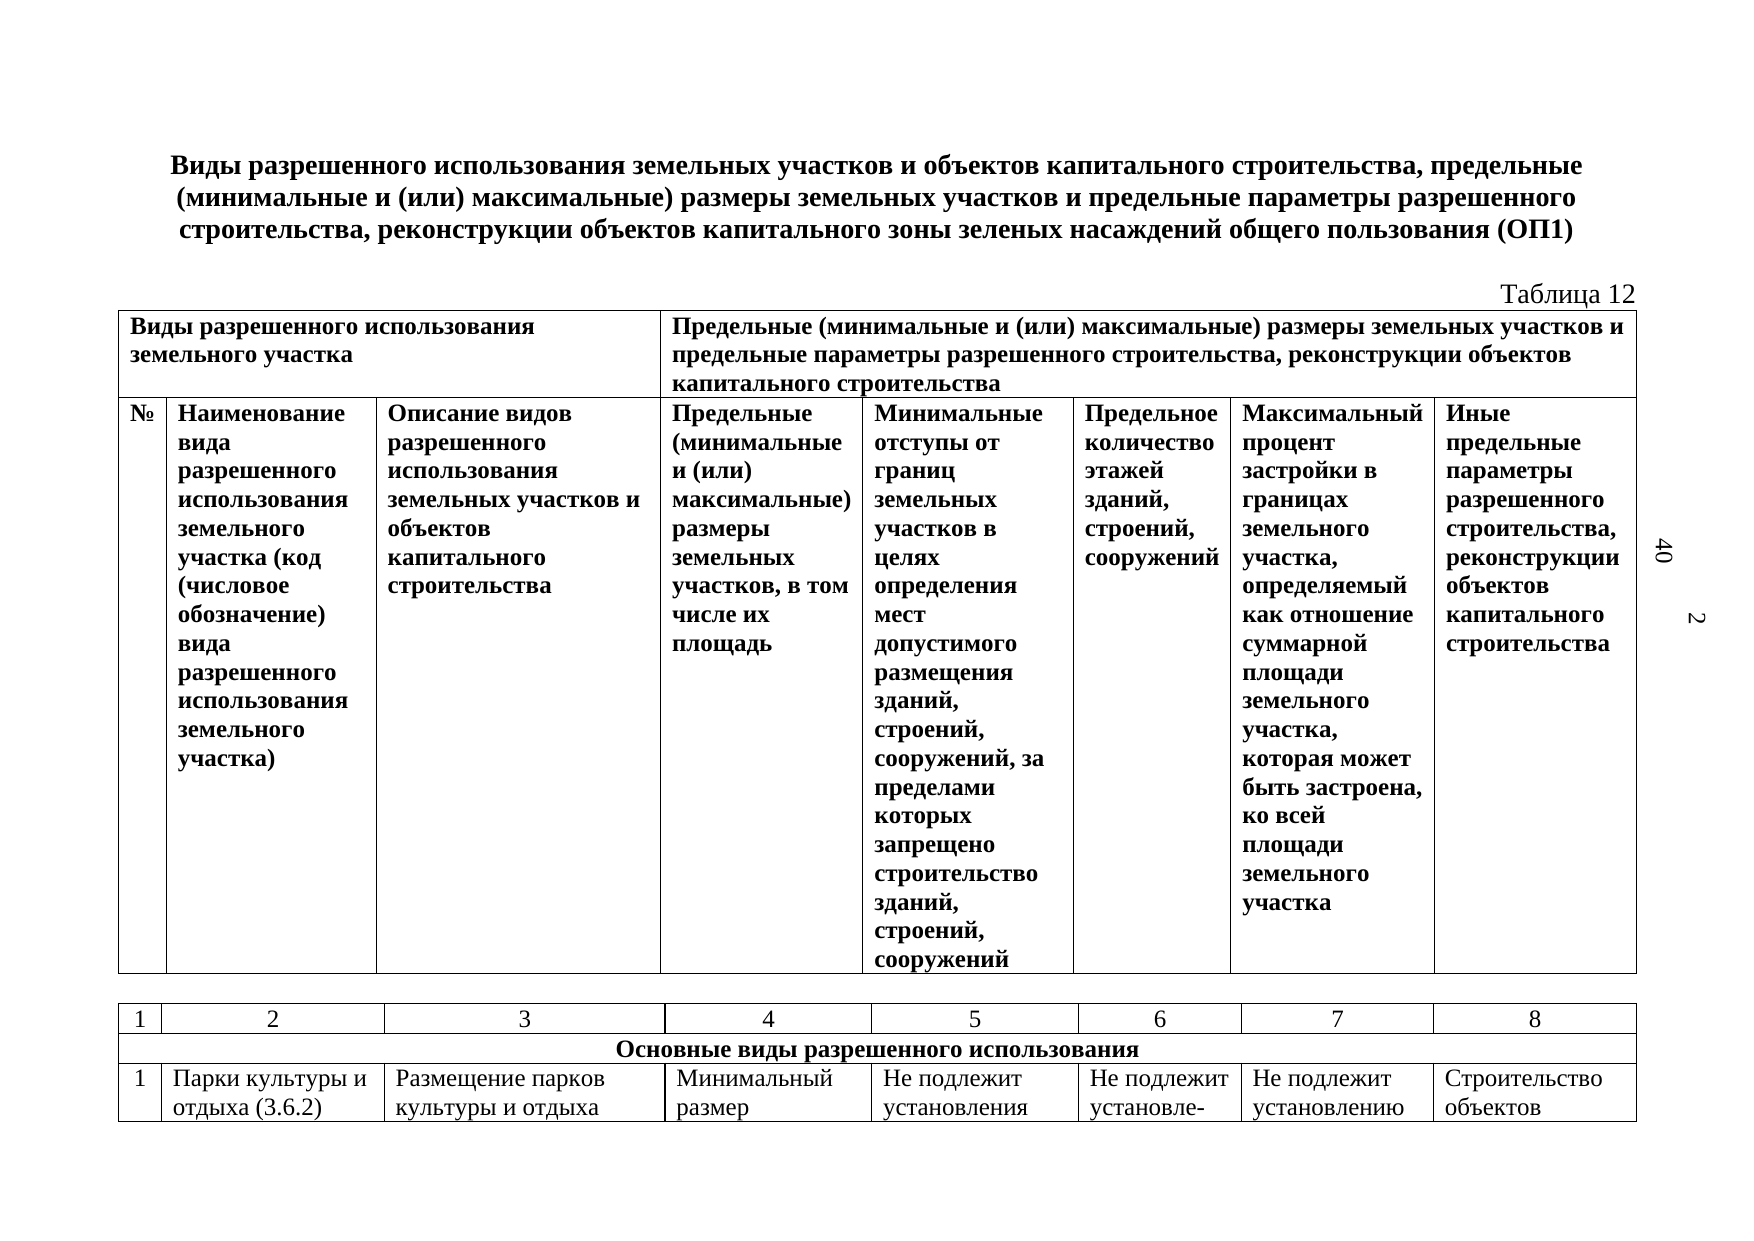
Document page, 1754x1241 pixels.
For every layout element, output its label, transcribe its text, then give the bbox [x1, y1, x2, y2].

table_cell Минимальные отступы от границ земельных участков в целях определения мест допустимого размещения зданий, строений, сооружений, за пределами которых запрещено строительство зданий, строений, сооружений [863, 398, 1073, 973]
table_header 6 [1079, 1004, 1241, 1033]
table_cell Парки культуры и отдыха (3.6.2) [162, 1064, 384, 1121]
table_header 5 [872, 1004, 1078, 1033]
table_header 8 [1434, 1004, 1636, 1033]
table_cell Не подлежит установлению [1242, 1064, 1433, 1121]
table_cell Описание видов разрешенного использования земельных участков и объектов капитального строительства [377, 398, 660, 973]
table_header 4 [666, 1004, 871, 1033]
table_header Виды разрешенного использования земельного участка [119, 311, 660, 397]
table_cell Наименование вида разрешенного использования земельного участка (код (числовое обозначение) вида разрешенного использования земельного участка) [167, 398, 376, 973]
table_cell Не подлежит установления [872, 1064, 1078, 1121]
table_cell 1 [119, 1064, 161, 1121]
table_cell № [119, 398, 166, 973]
table_cell Размещение парков культуры и отдыха [385, 1064, 664, 1121]
table_header 2 [162, 1004, 384, 1033]
table_cell Не подлежит установле-нию [1079, 1064, 1241, 1121]
table_header 7 [1242, 1004, 1433, 1033]
table_header Предельные (минимальные и (или) максимальные) размеры земельных участков и предельные параметры разрешенного строительства, реконструкции объектов капитального строительства [661, 311, 1636, 397]
table_cell Максимальный процент застройки в границах земельного участка, определяемый как отношение суммарной площади земельного участка, которая может быть застроена, ко всей площади земельного участка [1231, 398, 1434, 973]
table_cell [1434, 1064, 1636, 1121]
table_header 3 [385, 1004, 664, 1033]
text Таблица 12 [118, 277, 1636, 310]
text Виды разрешенного использования земельных участков и объектов капитального строительства, предельные (минимальные и (или) максимальные) размеры земельных участков и предельные параметры разрешенного строительства, реконструкции объектов капитального зоны зеленых насаждений общего пользования (ОП1) [118, 148, 1636, 245]
table_cell Предельные (минимальные и (или) максимальные) размеры земельных участков, в том числе их площадь [661, 398, 862, 973]
table_header 1 [119, 1004, 161, 1033]
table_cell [666, 1064, 871, 1121]
table_cell Предельное количество этажей зданий, строений, сооружений [1074, 398, 1230, 973]
table_cell Иные предельные параметры разрешенного строительства, реконструкции объектов капитального строительства [1435, 398, 1636, 973]
table_cell Основные виды разрешенного использования [119, 1034, 1636, 1062]
